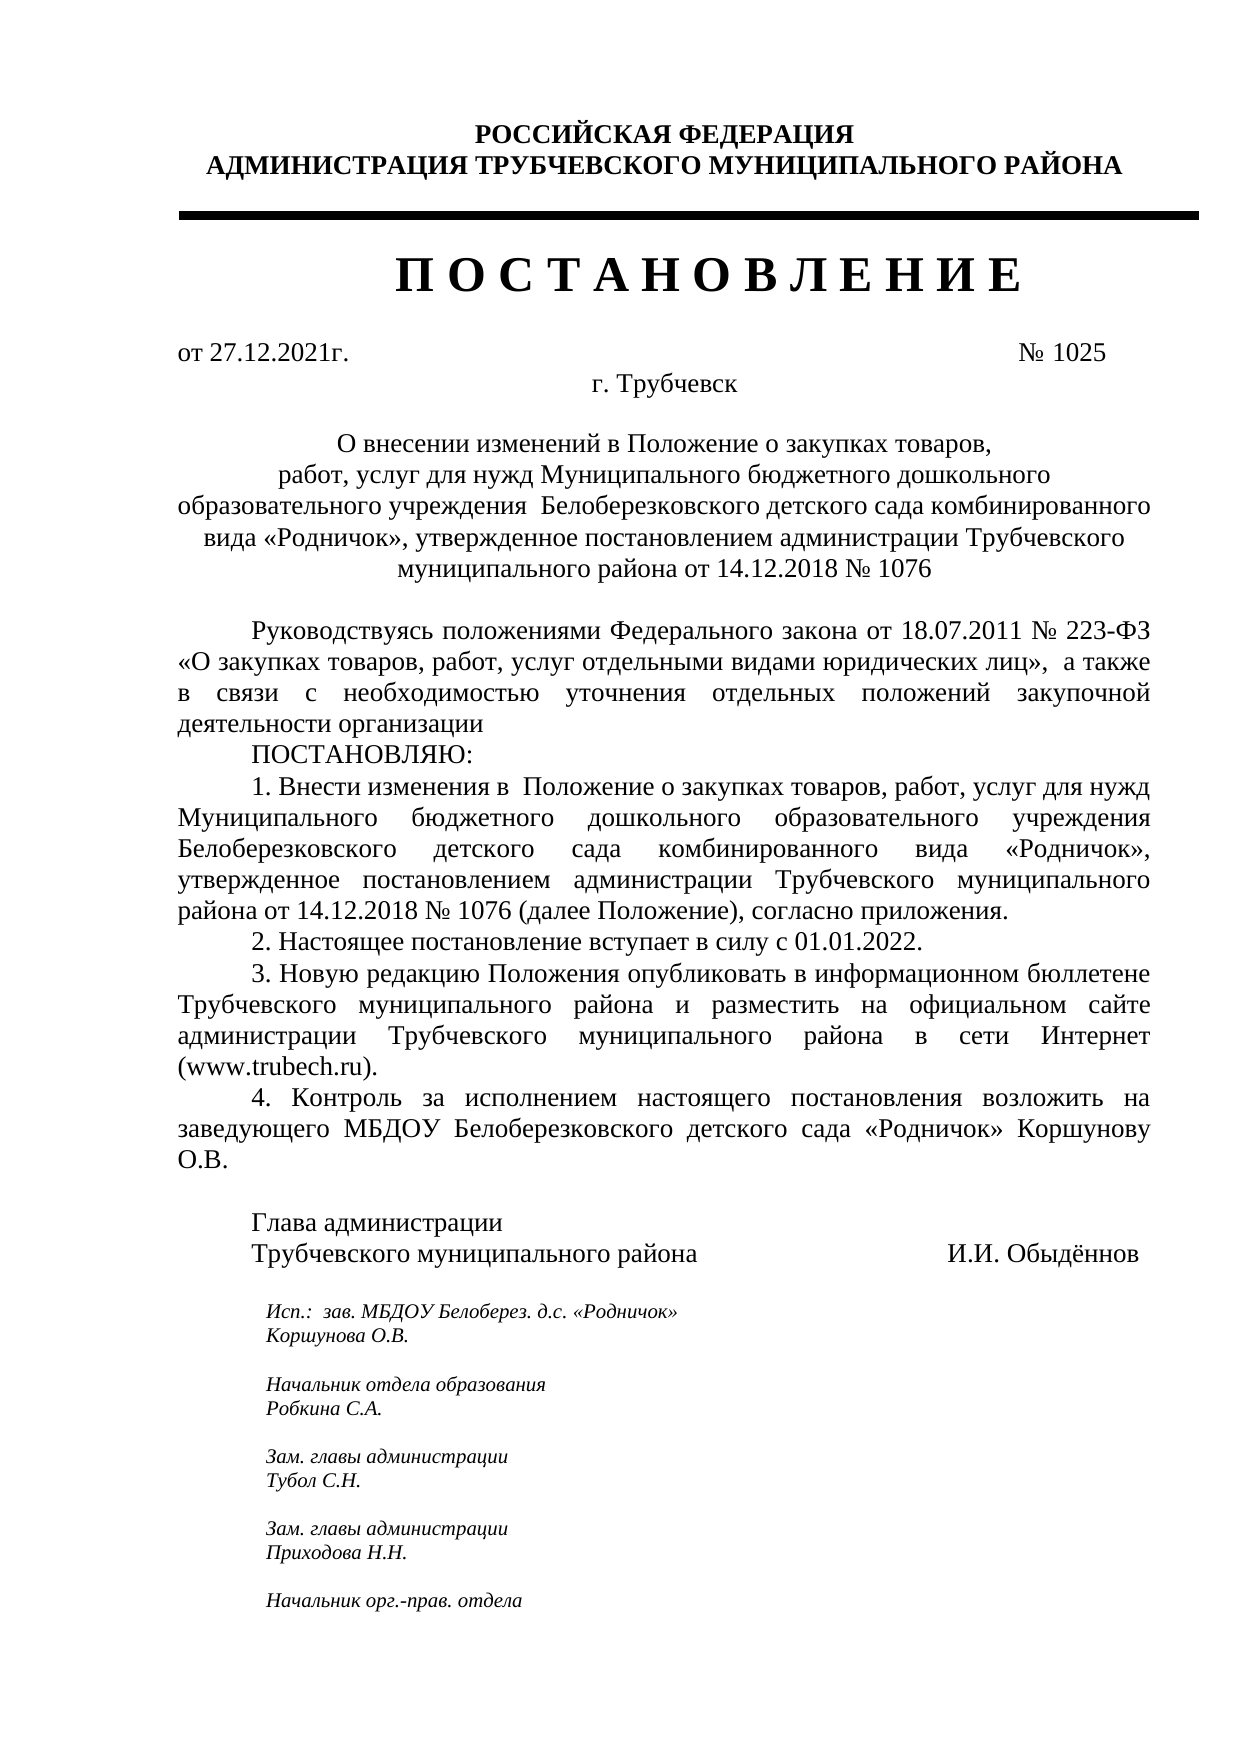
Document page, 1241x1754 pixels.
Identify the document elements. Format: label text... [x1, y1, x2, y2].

text Глава администрации [177, 1206, 1152, 1237]
text Робкина С.А. [177, 1396, 1152, 1419]
text АДМИНИСТРАЦИЯ ТРУБЧЕВСКОГО МУНИЦИПАЛЬНОГО РАЙОНА [177, 149, 1152, 180]
text П О С Т А Н О В Л Е Н И Е [177, 245, 1152, 303]
text Зам. главы администрации [177, 1444, 1152, 1468]
text Исп.: зав. МБДОУ Белоберез. д.с. «Родничок» [177, 1299, 1152, 1323]
text Начальник орг.-прав. отдела [177, 1588, 1152, 1612]
subtitle РОССИЙСКАЯ ФЕДЕРАЦИЯ [177, 118, 1152, 149]
text от 27.12.2021г. № 1025 [177, 336, 1152, 367]
text 2. Настоящее постановление вступает в силу с 01.01.2022. [177, 926, 1152, 957]
text работ, услуг для нужд Муниципального бюджетного дошкольного образовательного учреждения Белоберезковского детского сада комбинированного вида «Родничок», утвержденное постановлением администрации Трубчевского муниципального района от 14.12.2018 № 1076 [177, 458, 1152, 583]
text ПОСТАНОВЛЯЮ: [177, 739, 1152, 770]
text Трубчевского муниципального района И.И. Обыдённов [177, 1237, 1152, 1268]
text г. Трубчевск [177, 367, 1152, 398]
text Руководствуясь положениями Федерального закона от 18.07.2011 № 223-ФЗ «О закупках товаров, работ, услуг отдельными видами юридических лиц», а также в связи с необходимостью уточнения отдельных положений закупочной деятельности организации [177, 614, 1152, 739]
text Приходова Н.Н. [177, 1540, 1152, 1564]
text О внесении изменений в Положение о закупках товаров, [177, 427, 1152, 458]
text Коршунова О.В. [177, 1323, 1152, 1347]
text Зам. главы администрации [177, 1516, 1152, 1540]
text Начальник отдела образования [177, 1371, 1152, 1396]
text Тубол С.Н. [177, 1468, 1152, 1492]
text 3. Новую редакцию Положения опубликовать в информационном бюллетене Трубчевского муниципального района и разместить на официальном сайте администрации Трубчевского муниципального района в сети Интернет (www.trubech.ru). [177, 957, 1152, 1081]
text 1. Внести изменения в Положение о закупках товаров, работ, услуг для нужд Муниципального бюджетного дошкольного образовательного учреждения Белоберезковского детского сада комбинированного вида «Родничок», утвержденное постановлением администрации Трубчевского муниципального района от 14.12.2018 № 1076 (далее Положение), согласно приложения. [177, 770, 1152, 926]
text 4. Контроль за исполнением настоящего постановления возложить на заведующего МБДОУ Белоберезковского детского сада «Родничок» Коршунову О.В. [177, 1081, 1152, 1175]
